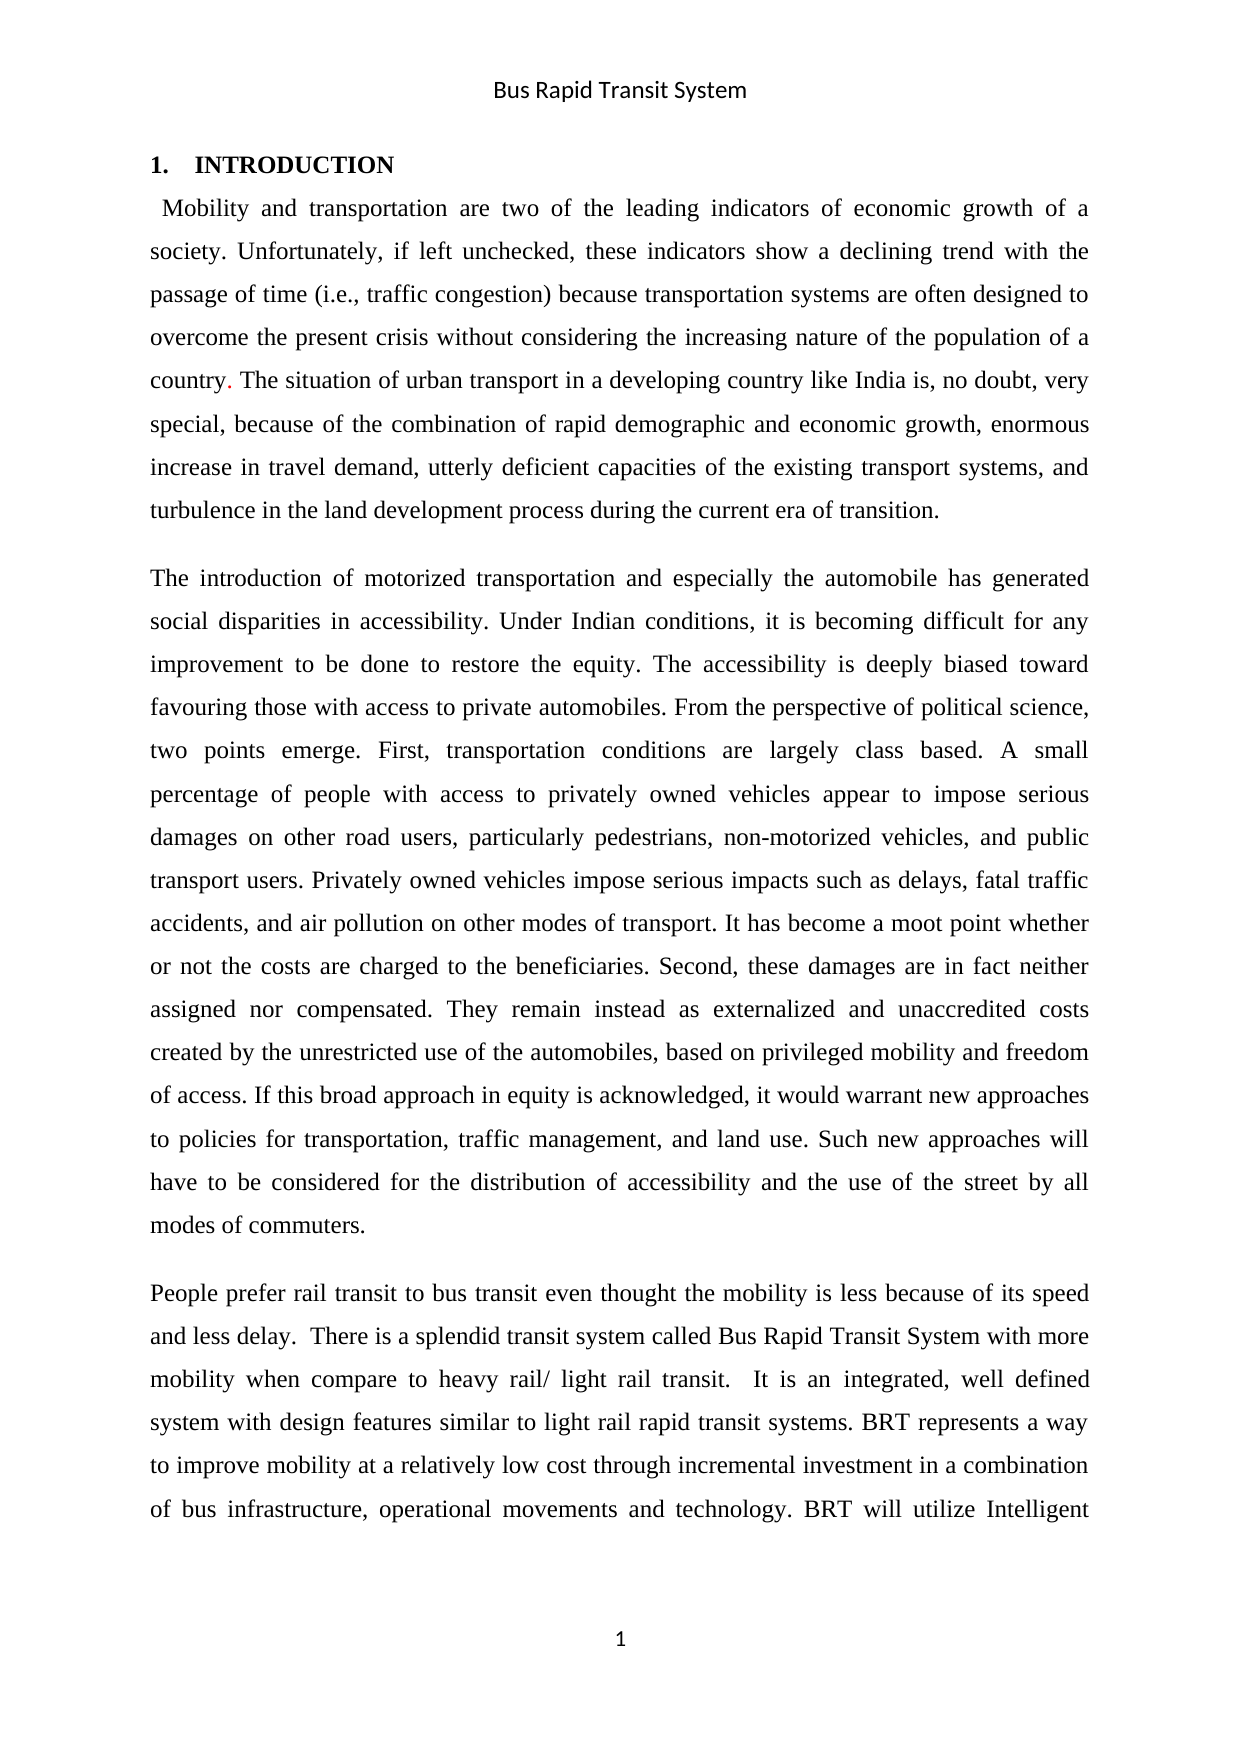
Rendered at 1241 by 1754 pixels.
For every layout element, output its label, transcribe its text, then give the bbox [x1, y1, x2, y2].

text Mobility and transportation are two of the leading indicators of economic growth of a society. Unfortunately, if left unchecked, these indicators show a declining trend with the passage of time (i.e., traffic congestion) because transportation systems are often designed to overcome the present crisis without considering the increasing nature of the population of a country. The situation of urban transport in a developing country like India is, no doubt, very special, because of the combination of rapid demographic and economic growth, enormous increase in travel demand, utterly deficient capacities of the existing transport systems, and turbulence in the land development process during the current era of transition. [150, 193, 1090, 524]
list INTRODUCTION [150, 150, 1090, 179]
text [150, 1278, 1090, 1522]
text The introduction of motorized transportation and especially the automobile has generated social disparities in accessibility. Under Indian conditions, it is becoming difficult for any improvement to be done to restore the equity. The accessibility is deeply biased toward favouring those with access to private automobiles. From the perspective of political science, two points emerge. First, transportation conditions are largely class based. A small percentage of people with access to privately owned vehicles appear to impose serious damages on other road users, particularly pedestrians, non-motorized vehicles, and public transport users. Privately owned vehicles impose serious impacts such as delays, fatal traffic accidents, and air pollution on other modes of transport. It has become a moot point whether or not the costs are charged to the beneficiaries. Second, these damages are in fact neither assigned nor compensated. They remain instead as externalized and unaccredited costs created by the unrestricted use of the automobiles, based on privileged mobility and freedom of access. If this broad approach in equity is acknowledged, it would warrant new approaches to policies for transportation, traffic management, and land use. Such new approaches will have to be considered for the distribution of accessibility and the use of the street by all modes of commuters. [150, 563, 1090, 1239]
